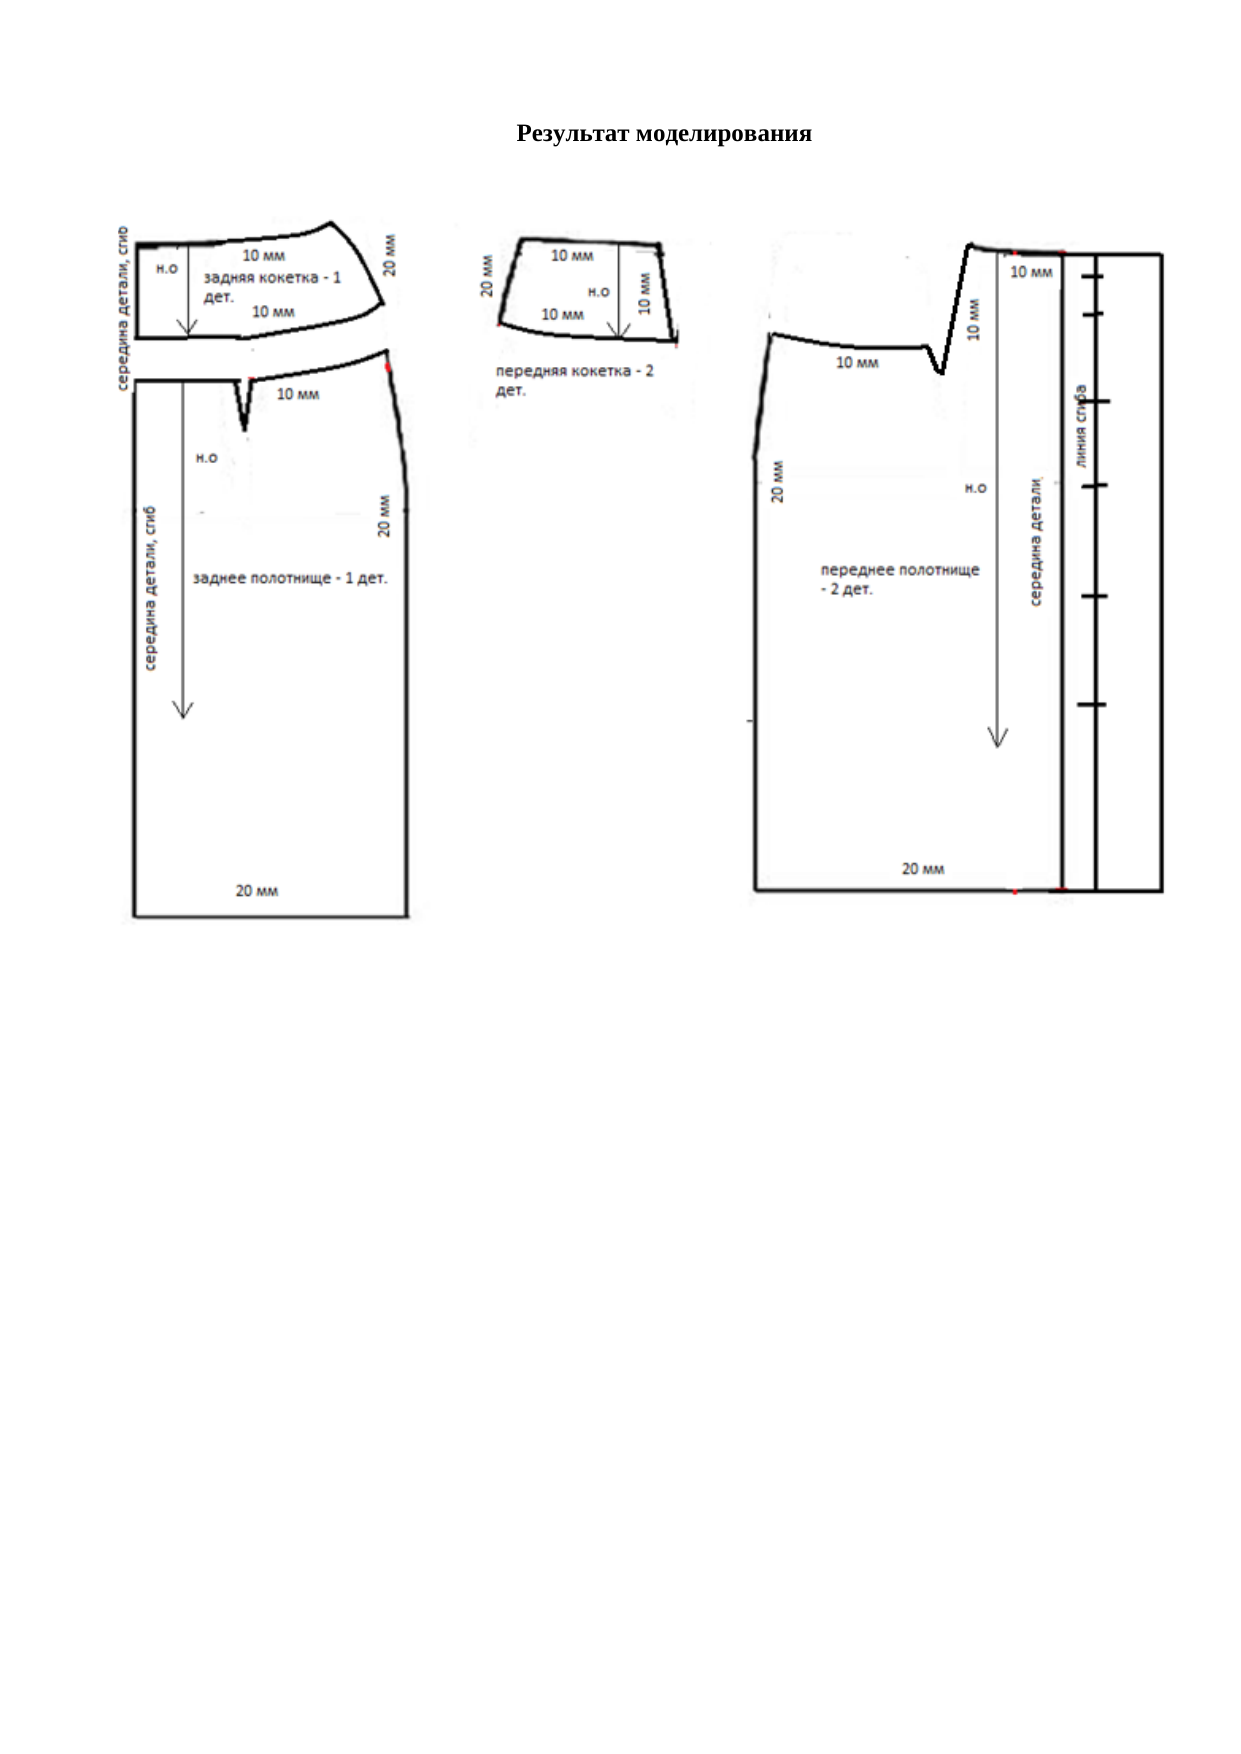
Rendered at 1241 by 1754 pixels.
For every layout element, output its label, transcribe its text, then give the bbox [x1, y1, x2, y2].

picture [118, 212, 1199, 941]
text Результат моделирования [177, 118, 1152, 147]
